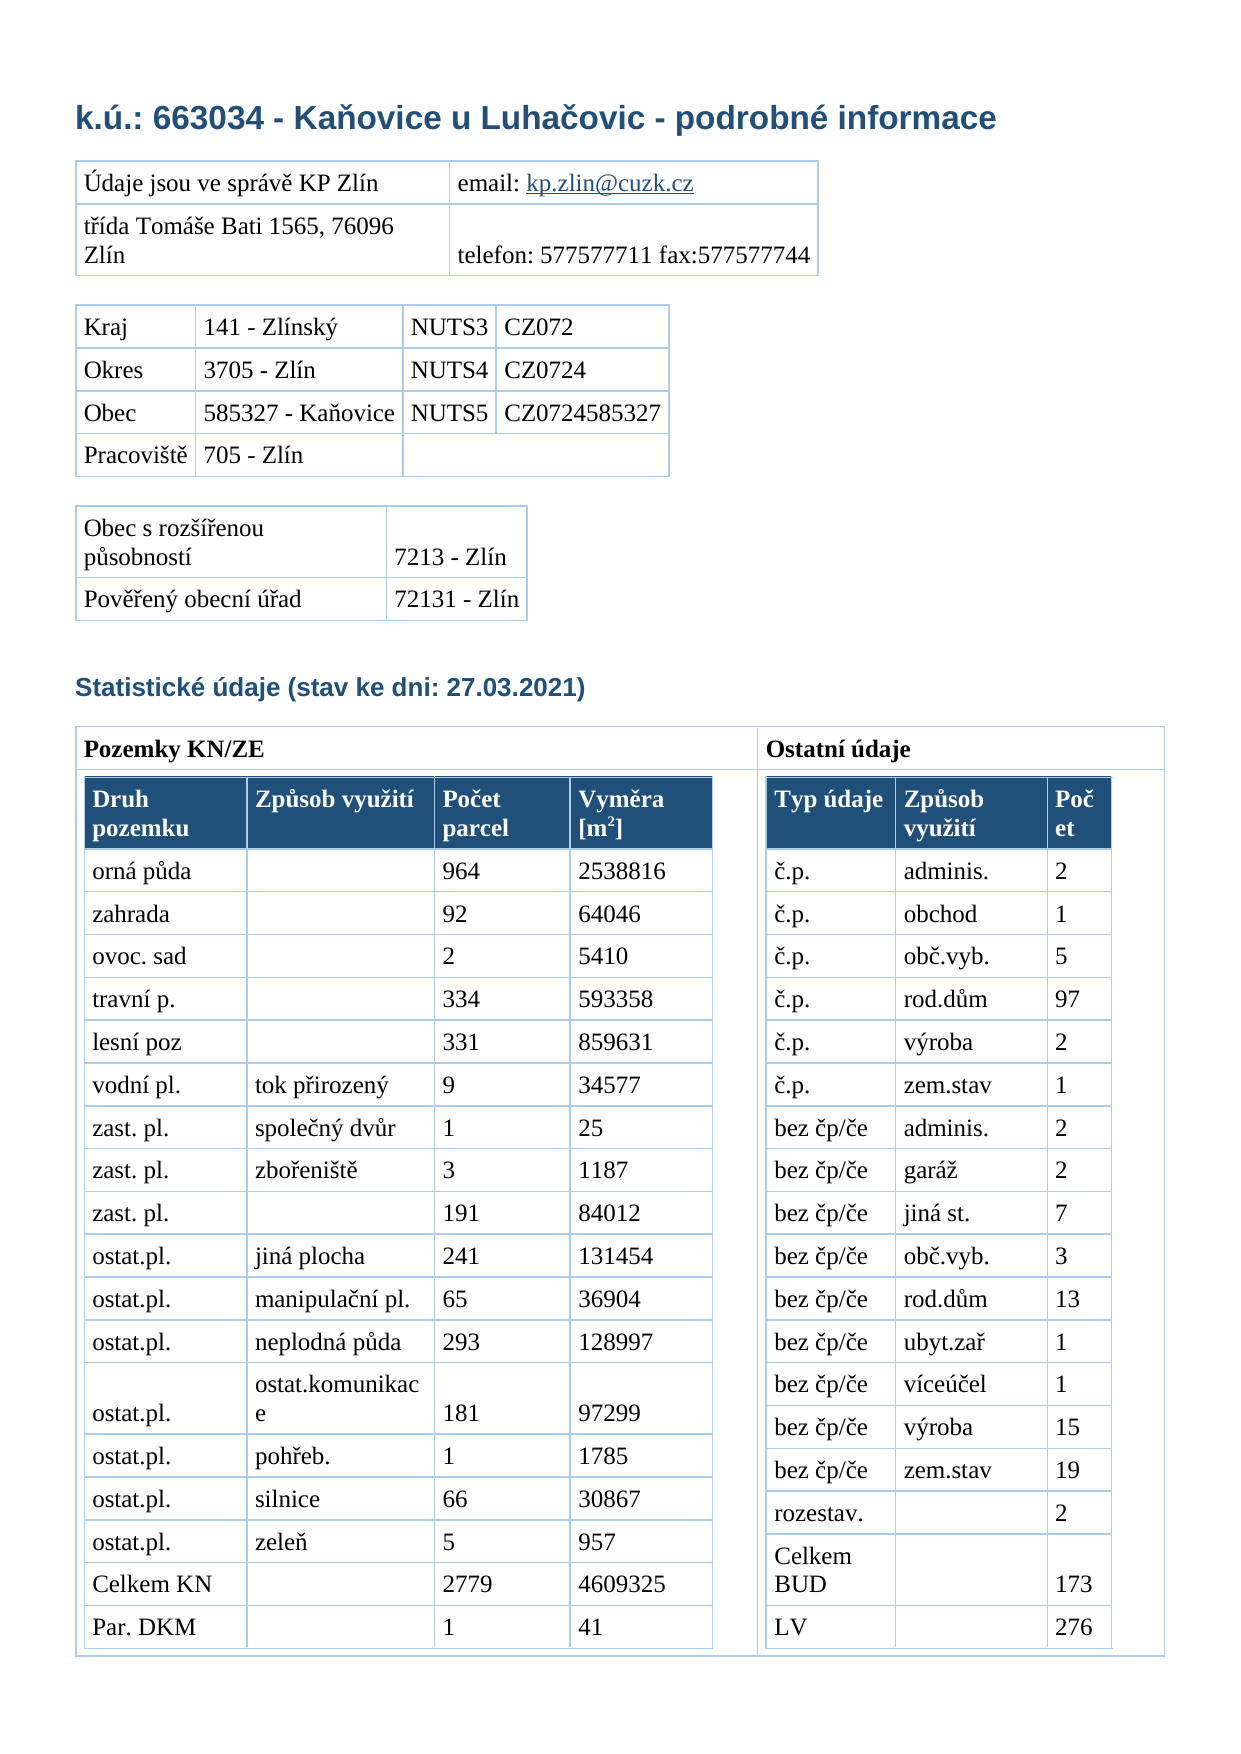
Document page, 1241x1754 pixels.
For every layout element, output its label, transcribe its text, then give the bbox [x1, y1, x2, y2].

table_cell [404, 434, 668, 476]
table_cell [77, 770, 757, 1655]
table_cell NUTS5 [404, 392, 495, 433]
table_header 141 - Zlínský [196, 306, 402, 347]
table_header 7213 - Zlín [387, 507, 526, 577]
table_cell 3705 - Zlín [196, 349, 402, 390]
table_header Obec s rozšířenou působností [77, 507, 386, 577]
table_cell 585327 - Kaňovice [196, 392, 402, 433]
table_header Pozemky KN/ZE [77, 727, 757, 769]
table_cell Obec [77, 392, 195, 433]
table_cell telefon: 577577711 fax:577577744 [450, 205, 817, 275]
table_header Ostatní údaje [758, 727, 1164, 769]
text Statistické údaje (stav ke dni: 27.03.2021) [75, 672, 1165, 702]
table_header CZ072 [497, 306, 668, 347]
table_cell CZ0724585327 [497, 392, 668, 433]
table_cell 72131 - Zlín [387, 578, 526, 619]
table_cell Okres [77, 349, 195, 390]
table_header NUTS3 [404, 306, 495, 347]
table_cell CZ0724 [497, 349, 668, 390]
table_cell Pracoviště [77, 434, 195, 476]
table_header Údaje jsou ve správě KP Zlín [77, 162, 449, 203]
table_header Kraj [77, 306, 195, 347]
table_cell 705 - Zlín [196, 434, 402, 476]
table_cell NUTS4 [404, 349, 495, 390]
table_cell [758, 770, 1164, 1655]
text k.ú.: 663034 - Kaňovice u Luhačovic - podrobné informace [75, 98, 1165, 137]
table_cell Pověřený obecní úřad [77, 578, 386, 619]
table_header email: kp.zlin@cuzk.cz [450, 162, 817, 203]
table_cell třída Tomáše Bati 1565, 76096 Zlín [77, 205, 449, 275]
